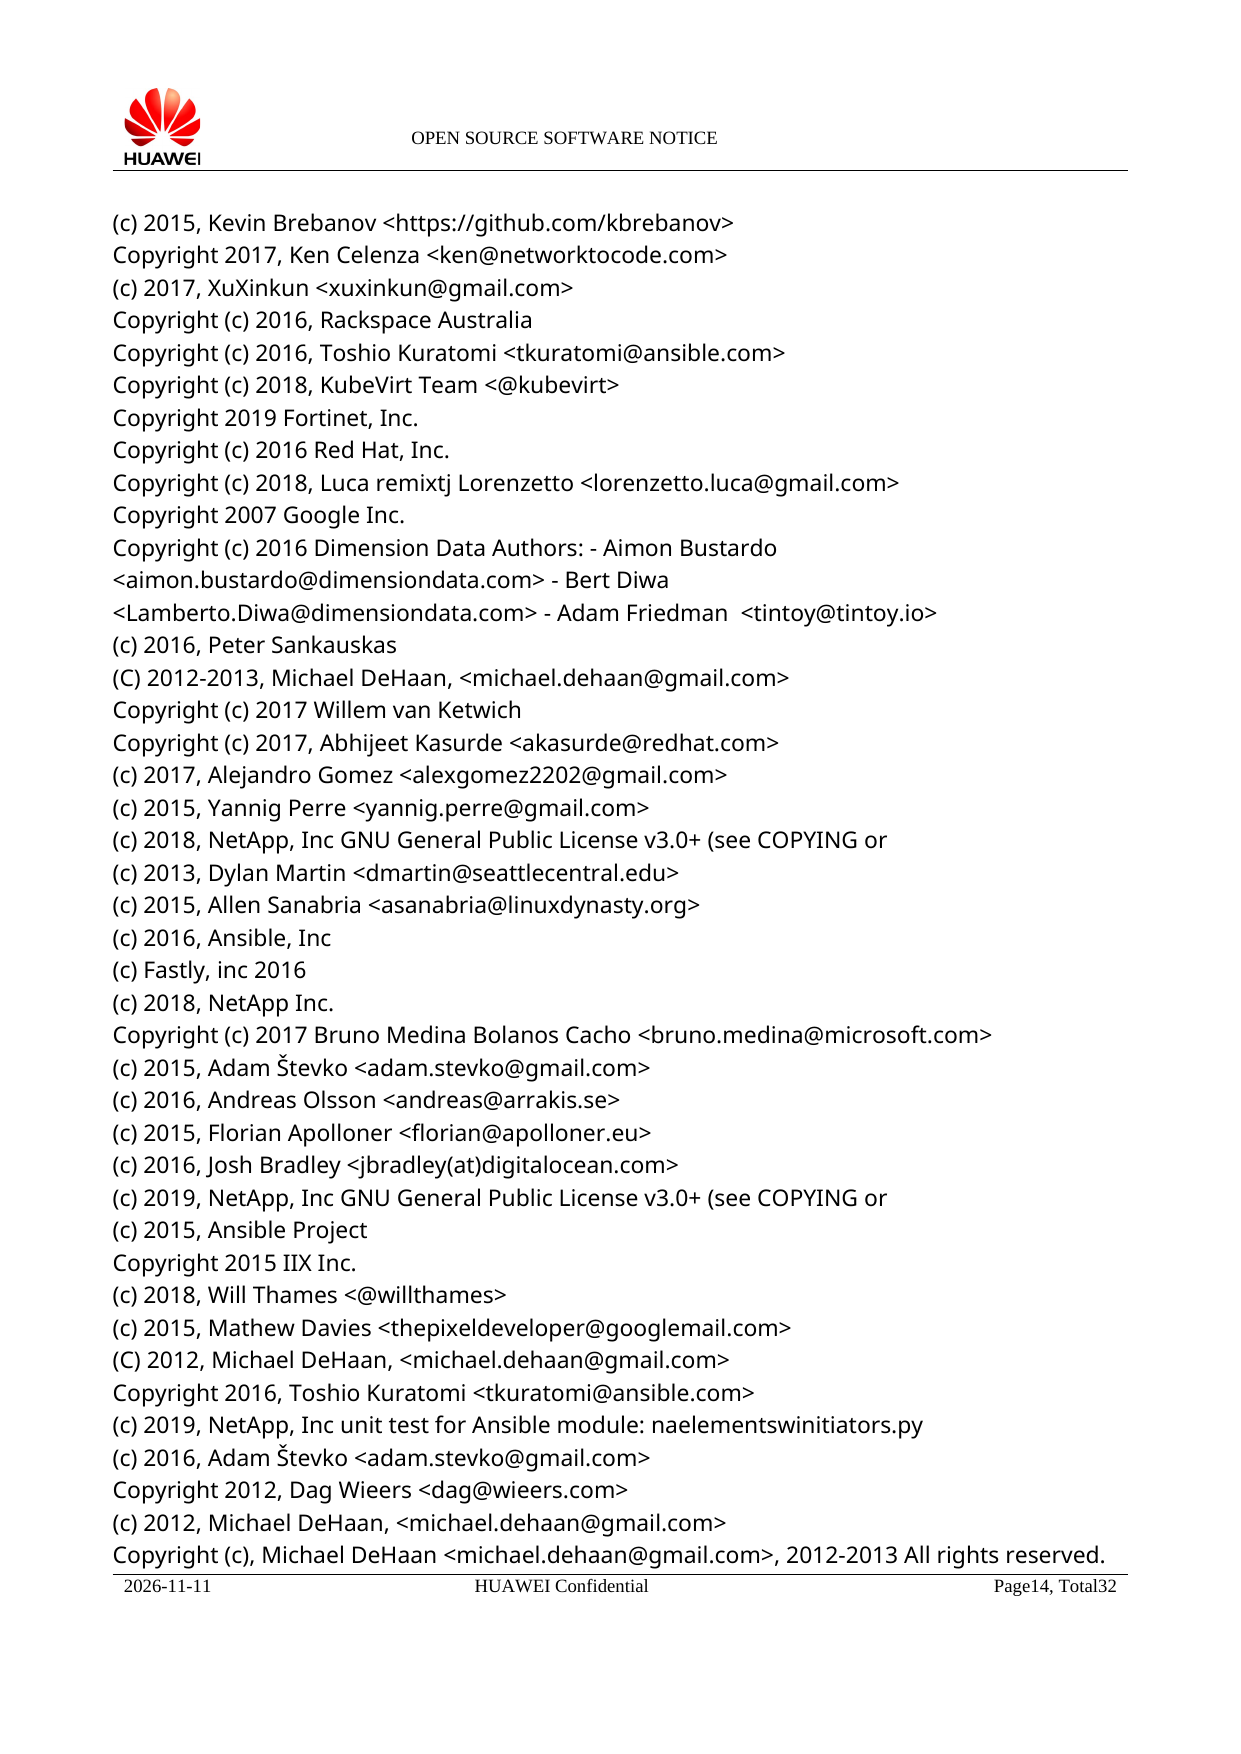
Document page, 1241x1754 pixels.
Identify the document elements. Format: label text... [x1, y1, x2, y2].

picture [124, 88, 201, 165]
